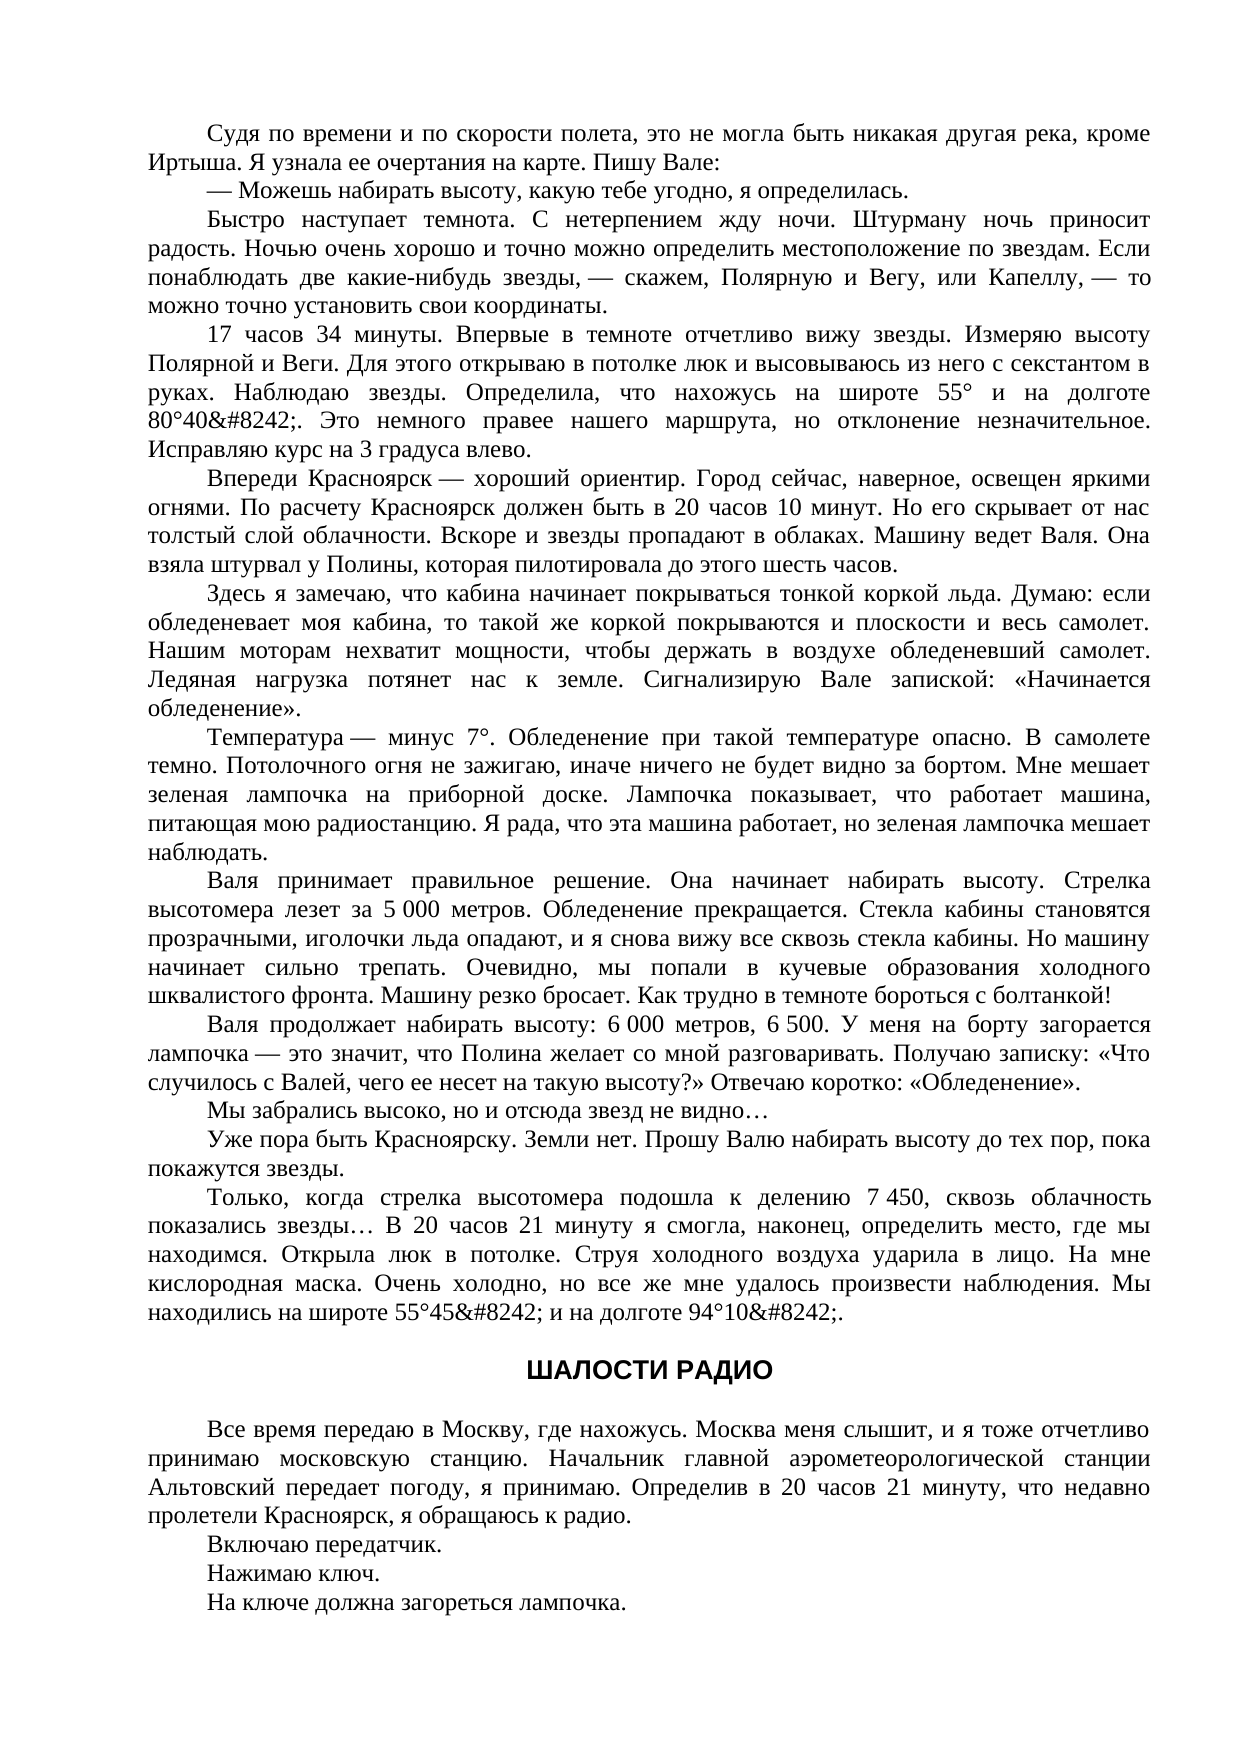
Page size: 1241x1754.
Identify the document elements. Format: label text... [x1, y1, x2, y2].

text Мы забрались высоко, но и отсюда звезд не видно… [148, 1096, 1152, 1124]
text — Можешь набирать высоту, какую тебе угодно, я определилась. [148, 176, 1152, 204]
subtitle ШАЛОСТИ РАДИО [148, 1354, 1152, 1386]
text Температура — минус 7°. Обледенение при такой температуре опасно. В самолете темно. Потолочного огня не зажигаю, иначе ничего не будет видно за бортом. Мне мешает зеленая лампочка на приборной доске. Лампочка показывает, что работает машина, питающая мою радиостанцию. Я рада, что эта машина работает, но зеленая лампочка мешает наблюдать. [148, 722, 1152, 866]
text Нажимаю ключ. [148, 1558, 1152, 1587]
text Здесь я замечаю, что кабина начинает покрываться тонкой коркой льда. Думаю: если обледеневает моя кабина, то такой же коркой покрываются и плоскости и весь самолет. Нашим моторам нехватит мощности, чтобы держать в воздухе обледеневший самолет. Ледяная нагрузка потянет нас к земле. Сигнализирую Вале запиской: «Начинается обледенение». [148, 578, 1152, 722]
text Впереди Красноярск — хороший ориентир. Город сейчас, наверное, освещен яркими огнями. По расчету Красноярск должен быть в 20 часов 10 минут. Но его скрывает от нас толстый слой облачности. Вскоре и звезды пропадают в облаках. Машину ведет Валя. Она взяла штурвал у Полины, которая пилотировала до этого шесть часов. [148, 463, 1152, 578]
text На ключе должна загореться лампочка. [148, 1587, 1152, 1616]
text Уже пора быть Красноярску. Земли нет. Прошу Валю набирать высоту до тех пор, пока покажутся звезды. [148, 1124, 1152, 1182]
text Валя продолжает набирать высоту: 6 000 метров, 6 500. У меня на борту загорается лампочка — это значит, что Полина желает со мной разговаривать. Получаю записку: «Что случилось с Валей, чего ее несет на такую высоту?» Отвечаю коротко: «Обледенение». [148, 1009, 1152, 1096]
text Судя по времени и по скорости полета, это не могла быть никакая другая река, кроме Иртыша. Я узнала ее очертания на карте. Пишу Вале: [148, 118, 1152, 176]
text Включаю передатчик. [148, 1529, 1152, 1558]
text Быстро наступает темнота. С нетерпением жду ночи. Штурману ночь приносит радость. Ночью очень хорошо и точно можно определить местоположение по звездам. Если понаблюдать две какие-нибудь звезды, — скажем, Полярную и Вегу, или Капеллу, — то можно точно установить свои координаты. [148, 204, 1152, 319]
text Валя принимает правильное решение. Она начинает набирать высоту. Стрелка высотомера лезет за 5 000 метров. Обледенение прекращается. Стекла кабины становятся прозрачными, иголочки льда опадают, и я снова вижу все сквозь стекла кабины. Но машину начинает сильно трепать. Очевидно, мы попали в кучевые образования холодного шквалистого фронта. Машину резко бросает. Как трудно в темноте бороться с болтанкой! [148, 866, 1152, 1009]
text Все время передаю в Москву, где нахожусь. Москва меня слышит, и я тоже отчетливо принимаю московскую станцию. Начальник главной аэрометеорологической станции Альтовский передает погоду, я принимаю. Определив в 20 часов 21 минуту, что недавно пролетели Красноярск, я обращаюсь к радио. [148, 1414, 1152, 1529]
text Только, когда стрелка высотомера подошла к делению 7 450, сквозь облачность показались звезды… В 20 часов 21 минуту я смогла, наконец, определить место, где мы находимся. Открыла люк в потолке. Струя холодного воздуха ударила в лицо. На мне кислородная маска. Очень холодно, но все же мне удалось произвести наблюдения. Мы находились на широте 55°45&#8242; и на долготе 94°10&#8242;. [148, 1182, 1152, 1326]
text 17 часов 34 минуты. Впервые в темноте отчетливо вижу звезды. Измеряю высоту Полярной и Веги. Для этого открываю в потолке люк и высовываюсь из него с секстантом в руках. Наблюдаю звезды. Определила, что нахожусь на широте 55° и на долготе 80°40&#8242;. Это немного правее нашего маршрута, но отклонение незначительное. Исправляю курс на 3 градуса влево. [148, 319, 1152, 463]
